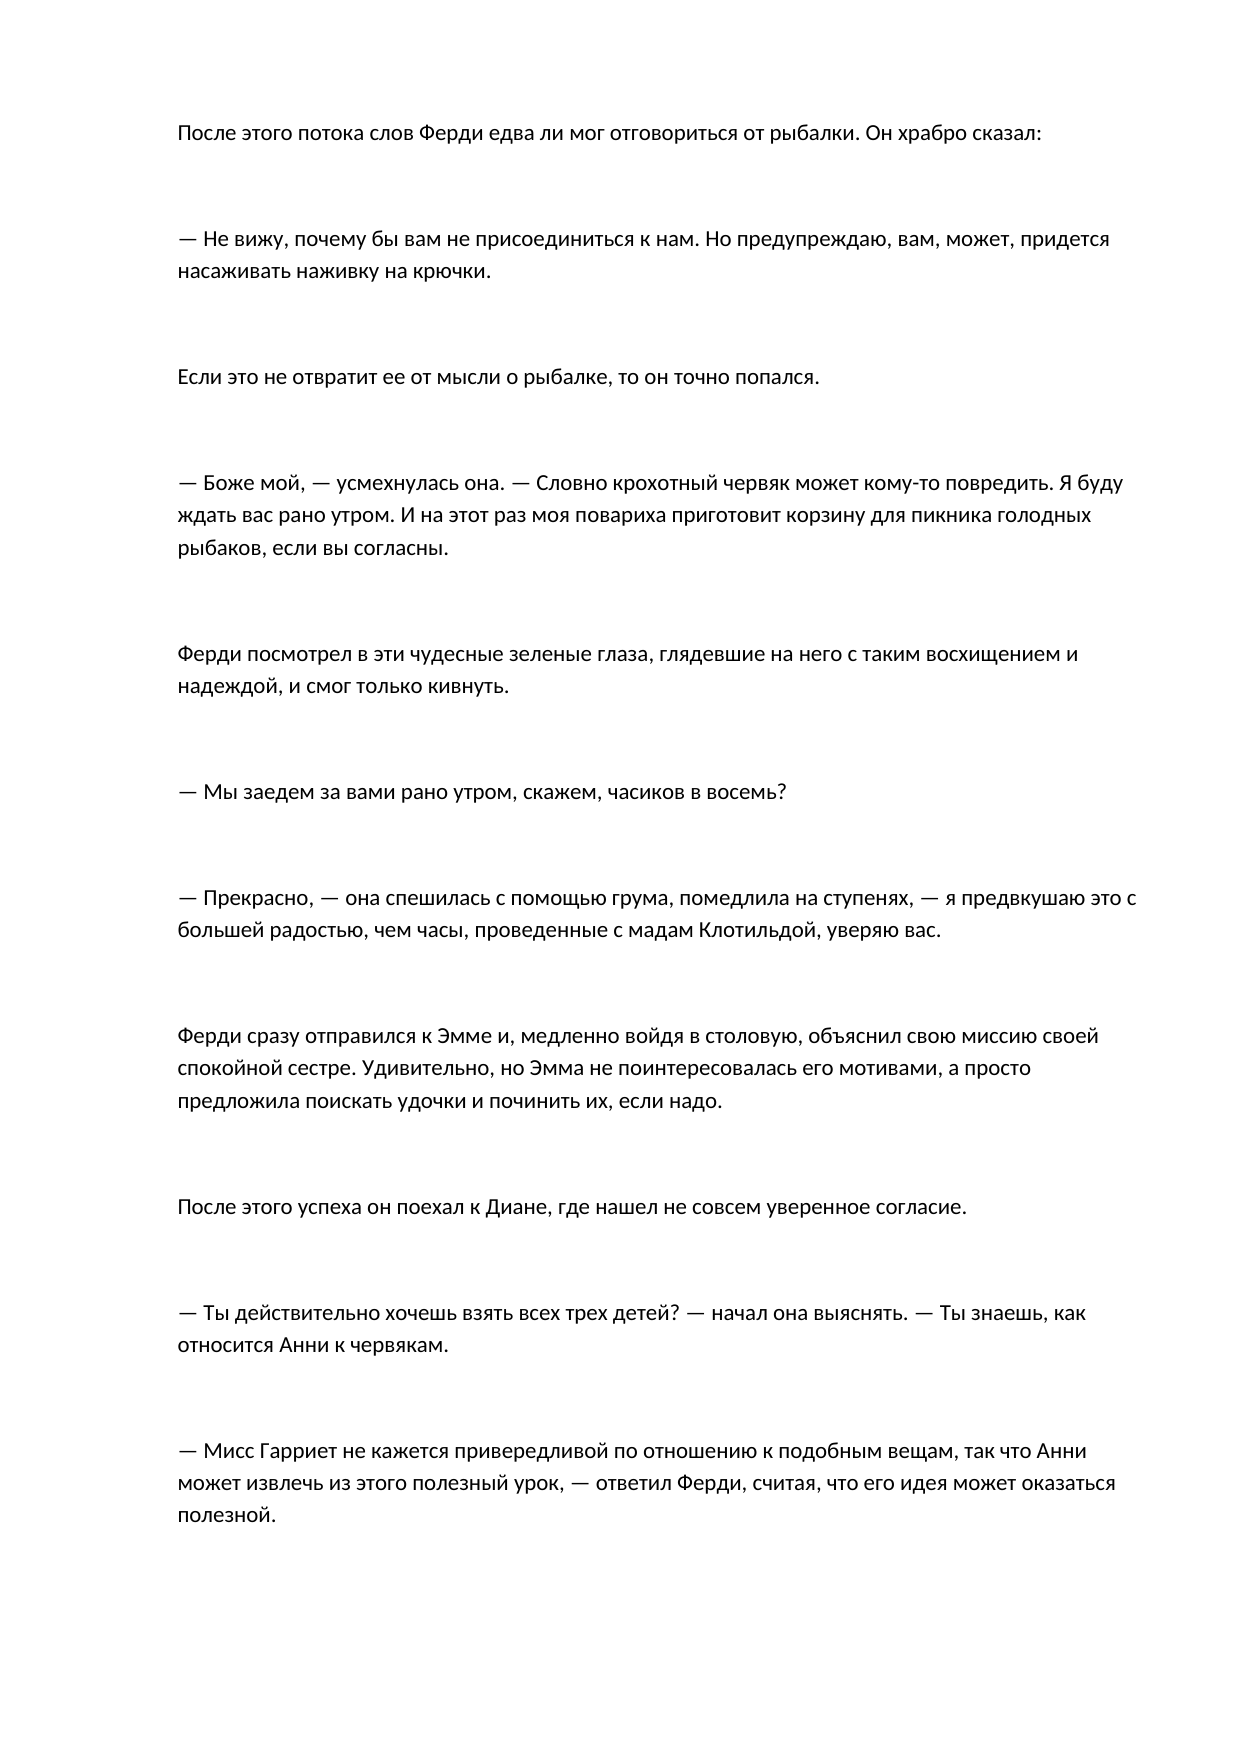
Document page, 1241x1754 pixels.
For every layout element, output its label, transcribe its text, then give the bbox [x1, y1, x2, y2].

text — Прекрасно, — она спешилась с помощью грума, помедлила на ступенях, — я предвкушаю это с большей радостью, чем часы, проведенные с мадам Клотильдой, уверяю вас. [177, 883, 1152, 943]
text — Ты действительно хочешь взять всех трех детей? — начал она выяснять. — Ты знаешь, как относится Анни к червякам. [177, 1298, 1152, 1358]
text Ферди сразу отправился к Эмме и, медленно войдя в столовую, объяснил свою миссию своей спокойной сестре. Удивительно, но Эмма не поинтересовалась его мотивами, а просто предложила поискать удочки и починить их, если надо. [177, 1021, 1152, 1114]
text — Боже мой, — усмехнулась она. — Словно крохотный червяк может кому-то повредить. Я буду ждать вас рано утром. И на этот раз моя повариха приготовит корзину для пикника голодных рыбаков, если вы согласны. [177, 468, 1152, 561]
text После этого успеха он поехал к Диане, где нашел не совсем уверенное согласие. [177, 1192, 1152, 1220]
text После этого потока слов Ферди едва ли мог отговориться от рыбалки. Он храбро сказал: [177, 118, 1152, 146]
text Ферди посмотрел в эти чудесные зеленые глаза, глядевшие на него с таким восхищением и надеждой, и смог только кивнуть. [177, 639, 1152, 699]
text — Мы заедем за вами рано утром, скажем, часиков в восемь? [177, 777, 1152, 805]
text — Не вижу, почему бы вам не присоединиться к нам. Но предупреждаю, вам, может, придется насаживать наживку на крючки. [177, 224, 1152, 284]
text Если это не отвратит ее от мысли о рыбалке, то он точно попался. [177, 362, 1152, 390]
text — Мисс Гарриет не кажется привередливой по отношению к подобным вещам, так что Анни может извлечь из этого полезный урок, — ответил Ферди, считая, что его идея может оказаться полезной. [177, 1436, 1152, 1528]
